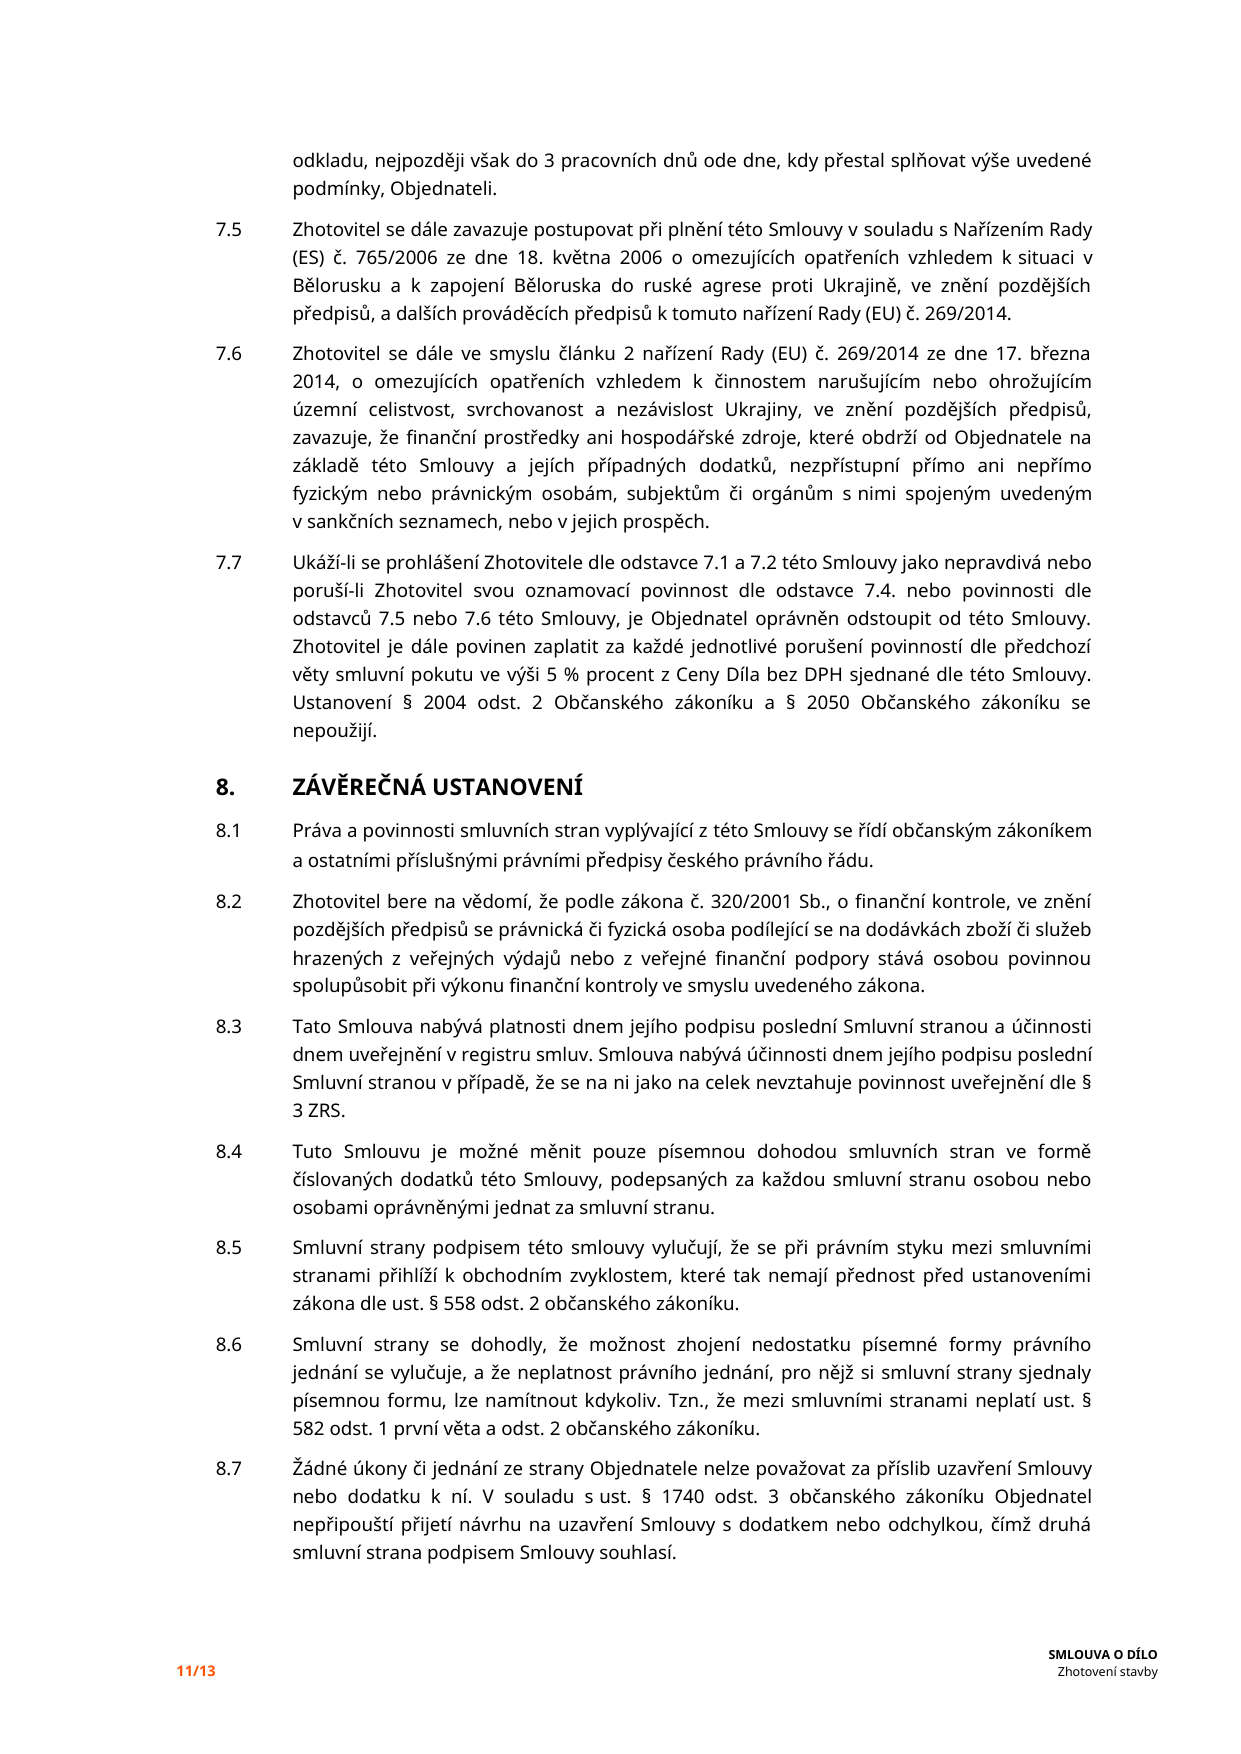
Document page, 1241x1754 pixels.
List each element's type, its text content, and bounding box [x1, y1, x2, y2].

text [216, 147, 1093, 201]
text Ukáží-li se prohlášení Zhotovitele dle odstavce 7.1 a 7.2 této Smlouvy jako nepravdivá nebo poruší-li Zhotovitel svou oznamovací povinnost dle odstavce 7.4. nebo povinnosti dle odstavců 7.5 nebo 7.6 této Smlouvy, je Objednatel oprávněn odstoupit od této Smlouvy. Zhotovitel je dále povinen zaplatit za každé jednotlivé porušení povinností dle předchozí věty smluvní pokutu ve výši 5 % procent z Ceny Díla bez DPH sjednané dle této Smlouvy. Ustanovení § 2004 odst. 2 Občanského zákoníku a § 2050 Občanského zákoníku se nepoužijí. [216, 549, 1093, 743]
text Tuto Smlouvu je možné měnit pouze písemnou dohodou smluvních stran ve formě číslovaných dodatků této Smlouvy, podepsaných za každou smluvní stranu osobou nebo osobami oprávněnými jednat za smluvní stranu. [216, 1138, 1093, 1219]
text Tato Smlouva nabývá platnosti dnem jejího podpisu poslední Smluvní stranou a účinnosti dnem uveřejnění v registru smluv. Smlouva nabývá účinnosti dnem jejího podpisu poslední Smluvní stranou v případě, že se na ni jako na celek nevztahuje povinnost uveřejnění dle § 3 ZRS. [216, 1013, 1093, 1123]
text ZÁVĚREČNÁ USTANOVENÍ [216, 770, 1093, 802]
text Smluvní strany podpisem této smlouvy vylučují, že se při právním styku mezi smluvními stranami přihlíží k obchodním zvyklostem, které tak nemají přednost před ustanoveními zákona dle ust. § 558 odst. 2 občanského zákoníku. [216, 1234, 1093, 1316]
text Smluvní strany se dohodly, že možnost zhojení nedostatku písemné formy právního jednání se vylučuje, a že neplatnost právního jednání, pro nějž si smluvní strany sjednaly písemnou formu, lze namítnout kdykoliv. Tzn., že mezi smluvními stranami neplatí ust. § 582 odst. 1 první věta a odst. 2 občanského zákoníku. [216, 1331, 1093, 1441]
text Zhotovitel se dále ve smyslu článku 2 nařízení Rady (EU) č. 269/2014 ze dne 17. března 2014, o omezujících opatřeních vzhledem k činnostem narušujícím nebo ohrožujícím územní celistvost, svrchovanost a nezávislost Ukrajiny, ve znění pozdějších předpisů, zavazuje, že finanční prostředky ani hospodářské zdroje, které obdrží od Objednatele na základě této Smlouvy a jejích případných dodatků, nezpřístupní přímo ani nepřímo fyzickým nebo právnickým osobám, subjektům či orgánům s nimi spojeným uvedeným v sankčních seznamech, nebo v jejich prospěch. [216, 341, 1093, 534]
text Zhotovitel se dále zavazuje postupovat při plnění této Smlouvy v souladu s Nařízením Rady (ES) č. 765/2006 ze dne 18. května 2006 o omezujících opatřeních vzhledem k situaci v Bělorusku a k zapojení Běloruska do ruské agrese proti Ukrajině, ve znění pozdějších předpisů, a dalších prováděcích předpisů k tomuto nařízení Rady (EU) č. 269/2014. [216, 216, 1093, 326]
text Práva a povinnosti smluvních stran vyplývající z této Smlouvy se řídí občanským zákoníkem a ostatními příslušnými právními předpisy českého právního řádu. [216, 817, 1093, 873]
text Žádné úkony či jednání ze strany Objednatele nelze považovat za příslib uzavření Smlouvy nebo dodatku k ní. V souladu s ust. § 1740 odst. 3 občanského zákoníku Objednatel nepřipouští přijetí návrhu na uzavření Smlouvy s dodatkem nebo odchylkou, čímž druhá smluvní strana podpisem Smlouvy souhlasí. [216, 1456, 1093, 1565]
text Zhotovitel bere na vědomí, že podle zákona č. 320/2001 Sb., o finanční kontrole, ve znění pozdějších předpisů se právnická či fyzická osoba podílející se na dodávkách zboží či služeb hrazených z veřejných výdajů nebo z veřejné finanční podpory stává osobou povinnou spolupůsobit při výkonu finanční kontroly ve smyslu uvedeného zákona. [216, 889, 1093, 998]
